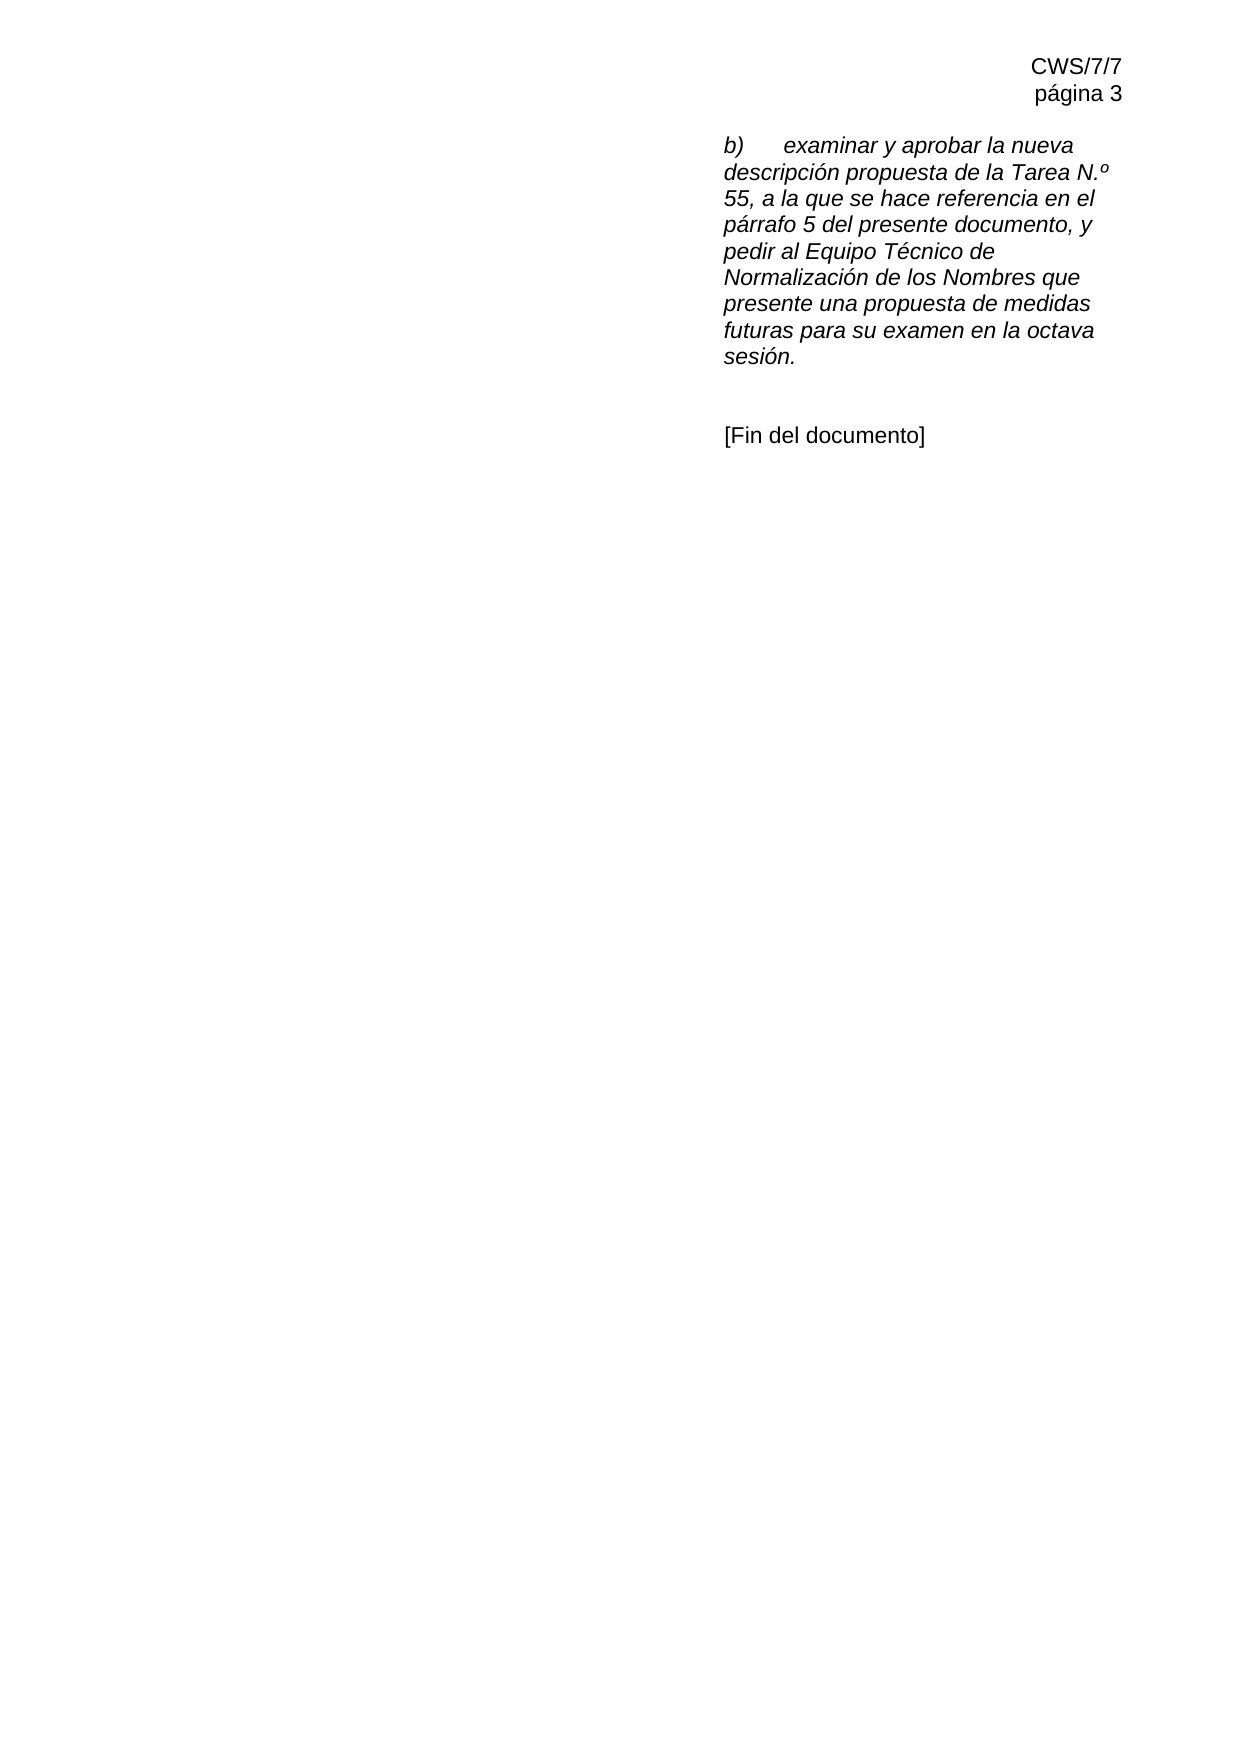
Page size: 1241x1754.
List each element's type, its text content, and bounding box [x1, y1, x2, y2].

text [Fin del documento] [724, 422, 1122, 448]
list examinar y aprobar la nueva descripción propuesta de la Tarea N.º 55, a la que se hace referencia en el párrafo 5 del presente documento, y pedir al Equipo Técnico de Normalización de los Nombres que presente una propuesta de medidas futuras para su examen en la octava sesión. [724, 132, 1122, 369]
